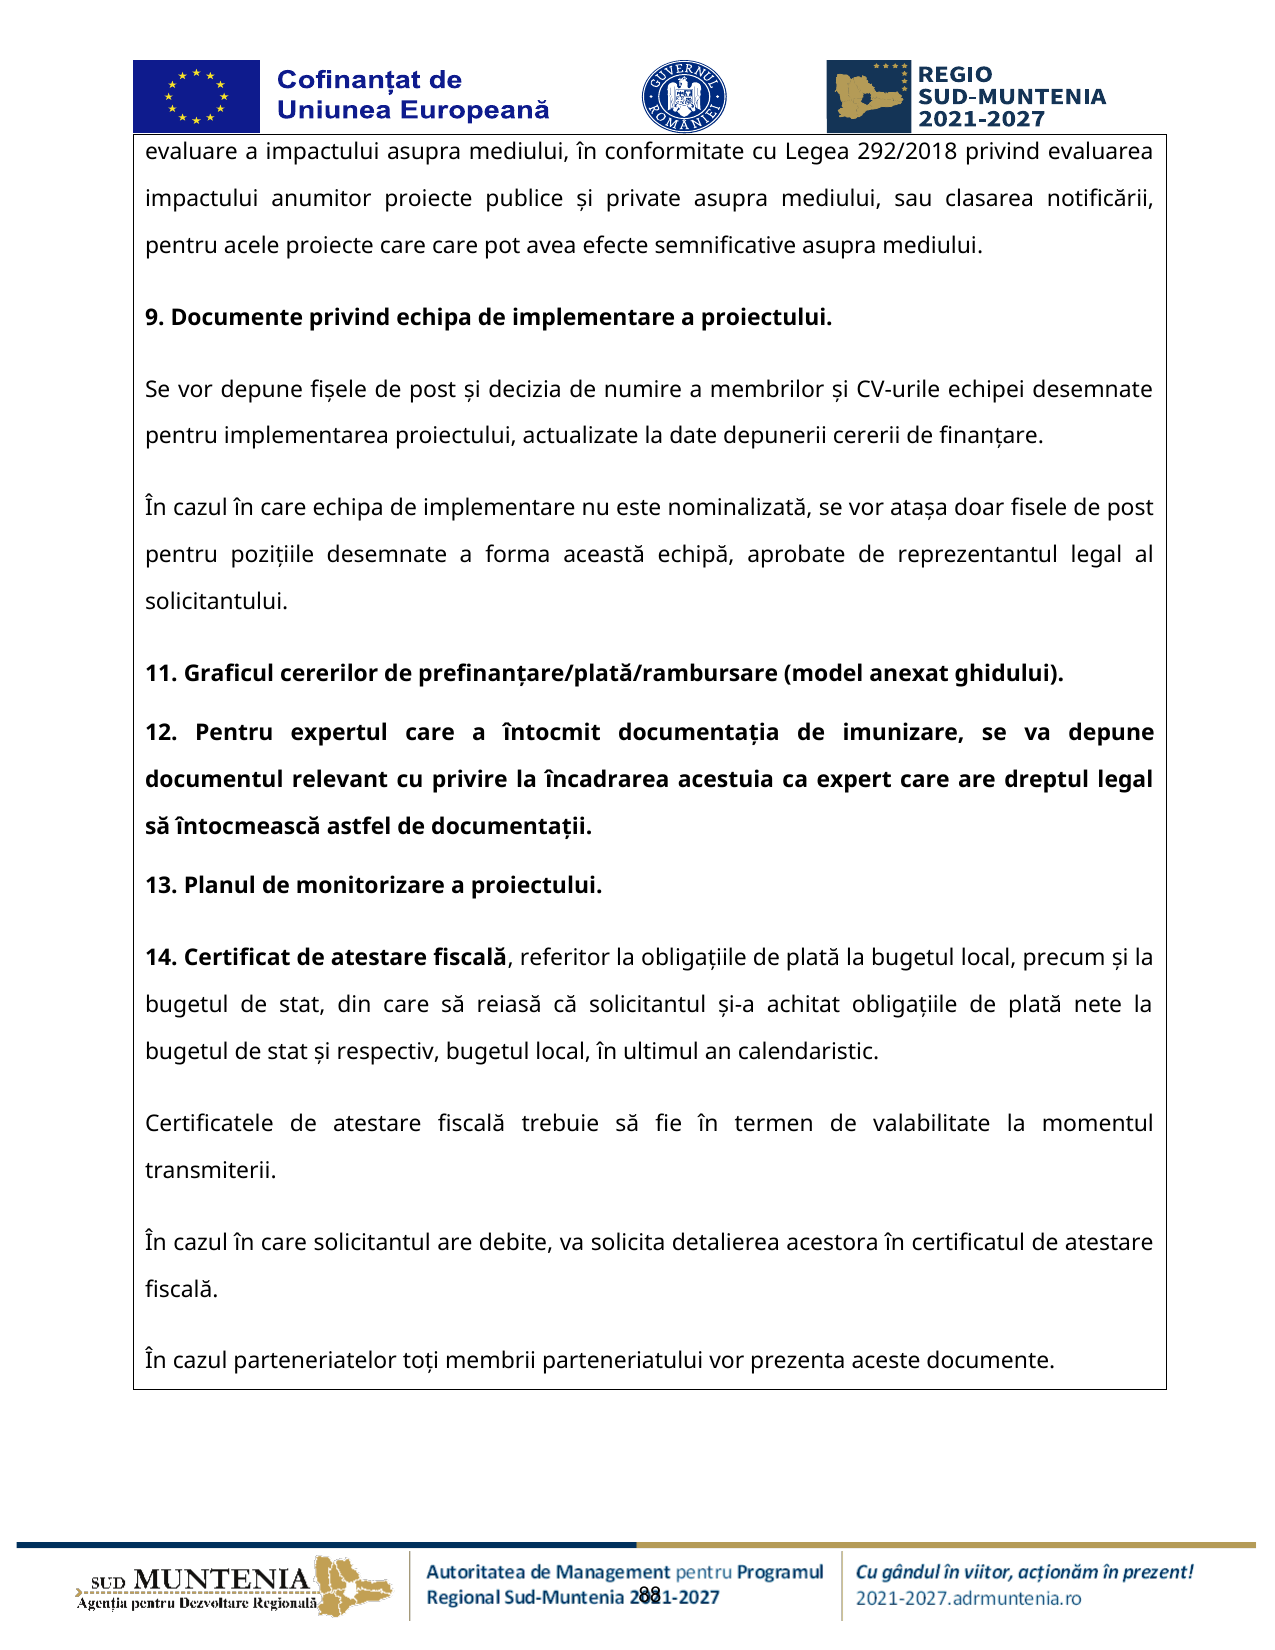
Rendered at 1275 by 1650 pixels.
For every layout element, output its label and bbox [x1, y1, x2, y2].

picture [16, 1542, 1257, 1622]
table_header [134, 135, 1166, 1389]
